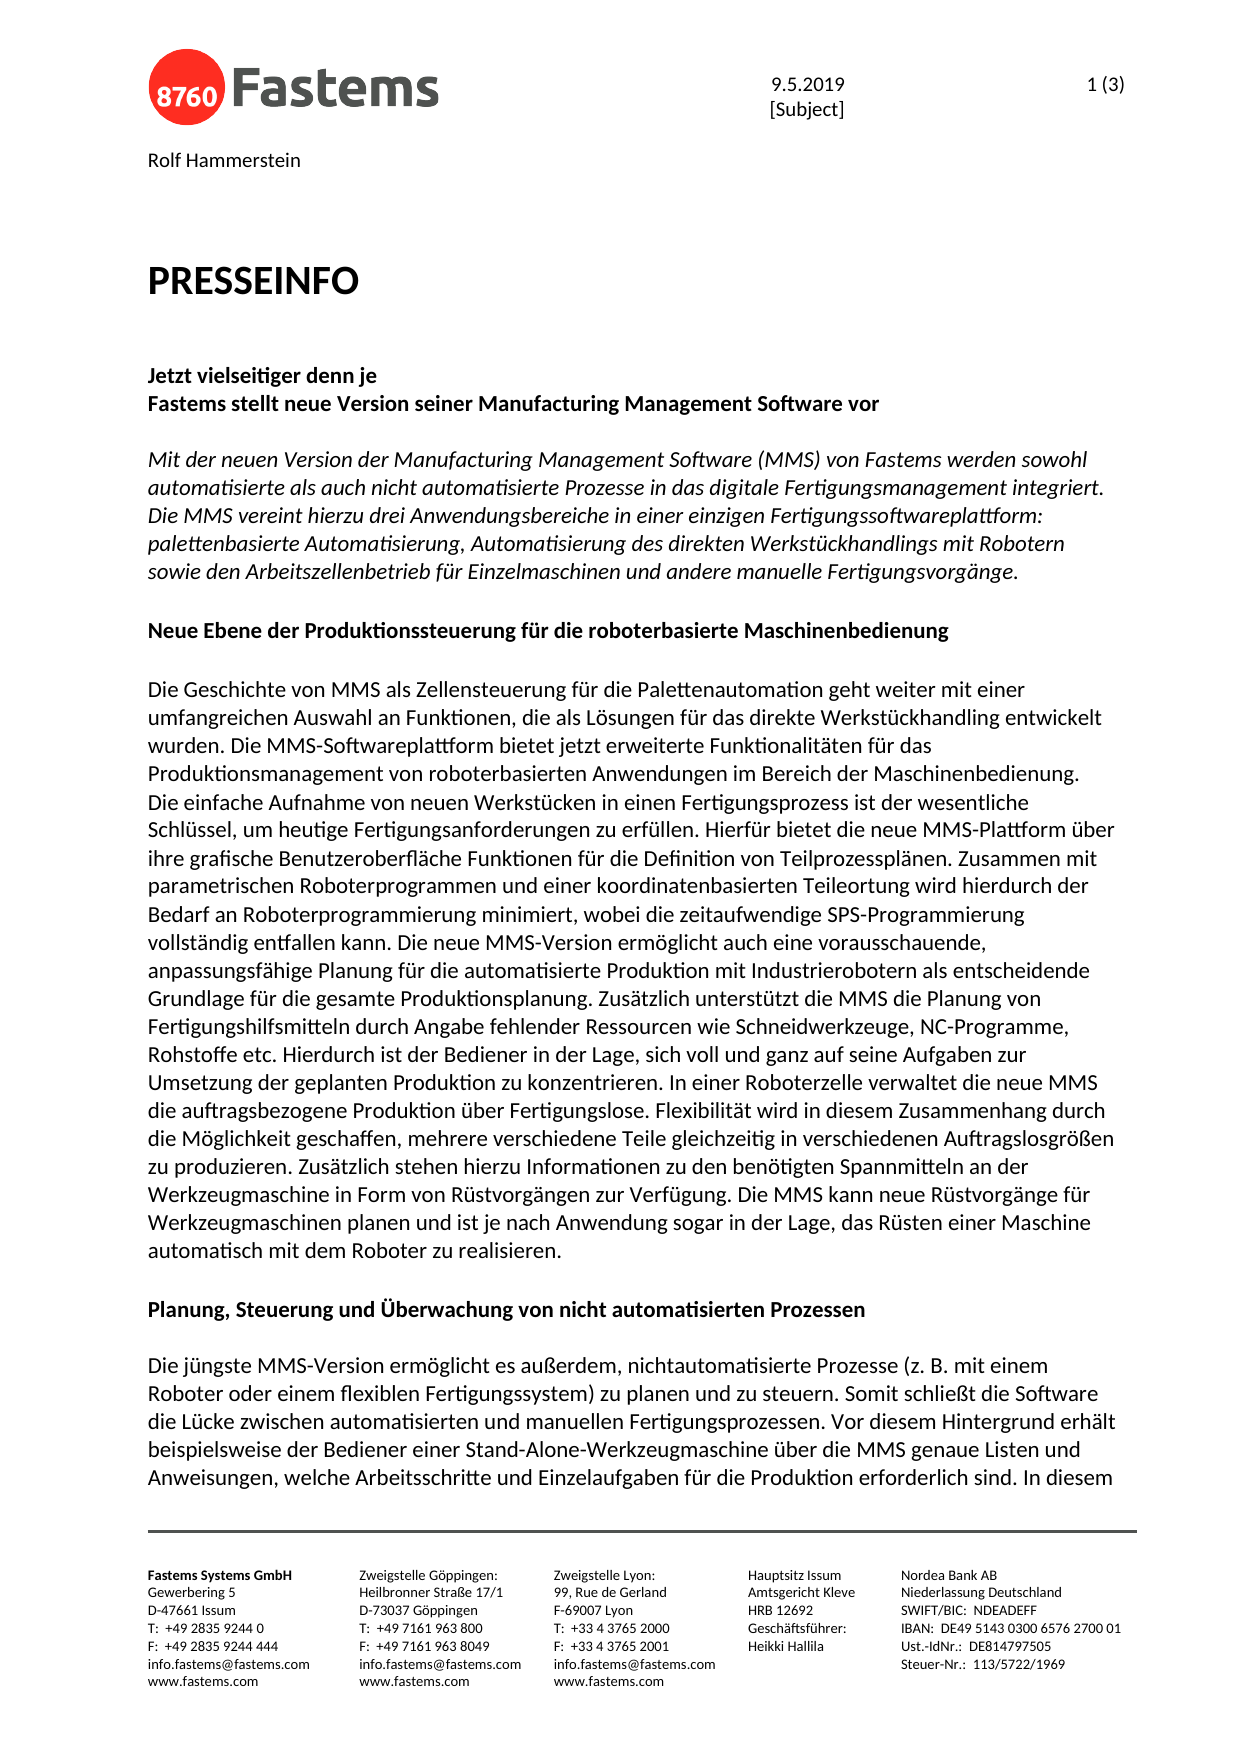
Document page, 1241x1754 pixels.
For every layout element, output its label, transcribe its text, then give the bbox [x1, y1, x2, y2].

picture [147, 47, 439, 127]
text Planung, Steuerung und Überwachung von nicht automatisierten Prozessen [148, 1295, 1122, 1323]
text Die Geschichte von MMS als Zellensteuerung für die Palettenautomation geht weiter mit einer umfangreichen Auswahl an Funktionen, die als Lösungen für das direkte Werkstückhandling entwickelt wurden. Die MMS-Softwareplattform bietet jetzt erweiterte Funktionalitäten für das Produktionsmanagement von roboterbasierten Anwendungen im Bereich der Maschinenbedienung. Die einfache Aufnahme von neuen Werkstücken in einen Fertigungsprozess ist der wesentliche Schlüssel, um heutige Fertigungsanforderungen zu erfüllen. Hierfür bietet die neue MMS-Plattform über ihre grafische Benutzeroberfläche Funktionen für die Definition von Teilprozessplänen. Zusammen mit parametrischen Roboterprogrammen und einer koordinatenbasierten Teileortung wird hierdurch der Bedarf an Roboterprogrammierung minimiert, wobei die zeitaufwendige SPS-Programmierung vollständig entfallen kann. Die neue MMS-Version ermöglicht auch eine vorausschauende, anpassungsfähige Planung für die automatisierte Produktion mit Industrierobotern als entscheidende Grundlage für die gesamte Produktionsplanung. Zusätzlich unterstützt die MMS die Planung von Fertigungshilfsmitteln durch Angabe fehlender Ressourcen wie Schneidwerkzeuge, NC-Programme, Rohstoffe etc. Hierdurch ist der Bediener in der Lage, sich voll und ganz auf seine Aufgaben zur Umsetzung der geplanten Produktion zu konzentrieren. In einer Roboterzelle verwaltet die neue MMS die auftragsbezogene Produktion über Fertigungslose. Flexibilität wird in diesem Zusammenhang durch die Möglichkeit geschaffen, mehrere verschiedene Teile gleichzeitig in verschiedenen Auftragslosgrößen zu produzieren. Zusätzlich stehen hierzu Informationen zu den benötigten Spannmitteln an der Werkzeugmaschine in Form von Rüstvorgängen zur Verfügung. Die MMS kann neue Rüstvorgänge für Werkzeugmaschinen planen und ist je nach Anwendung sogar in der Lage, das Rüsten einer Maschine automatisch mit dem Roboter zu realisieren. [148, 676, 1122, 1264]
text Neue Ebene der Produktionssteuerung für die roboterbasierte Maschinenbedienung [148, 616, 1122, 644]
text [148, 1351, 1122, 1491]
text Jetzt vielseitiger denn je [148, 361, 1122, 389]
text Mit der neuen Version der Manufacturing Management Software (MMS) von Fastems werden sowohl automatisierte als auch nicht automatisierte Prozesse in das digitale Fertigungsmanagement integriert. Die MMS vereint hierzu drei Anwendungsbereiche in einer einzigen Fertigungssoftwareplattform: palettenbasierte Automatisierung, Automatisierung des direkten Werkstückhandlings mit Robotern sowie den Arbeitszellenbetrieb für Einzelmaschinen und andere manuelle Fertigungsvorgänge. [148, 445, 1122, 585]
text PRESSEINFO [148, 254, 1122, 305]
text Fastems stellt neue Version seiner Manufacturing Management Software vor [148, 389, 1122, 445]
